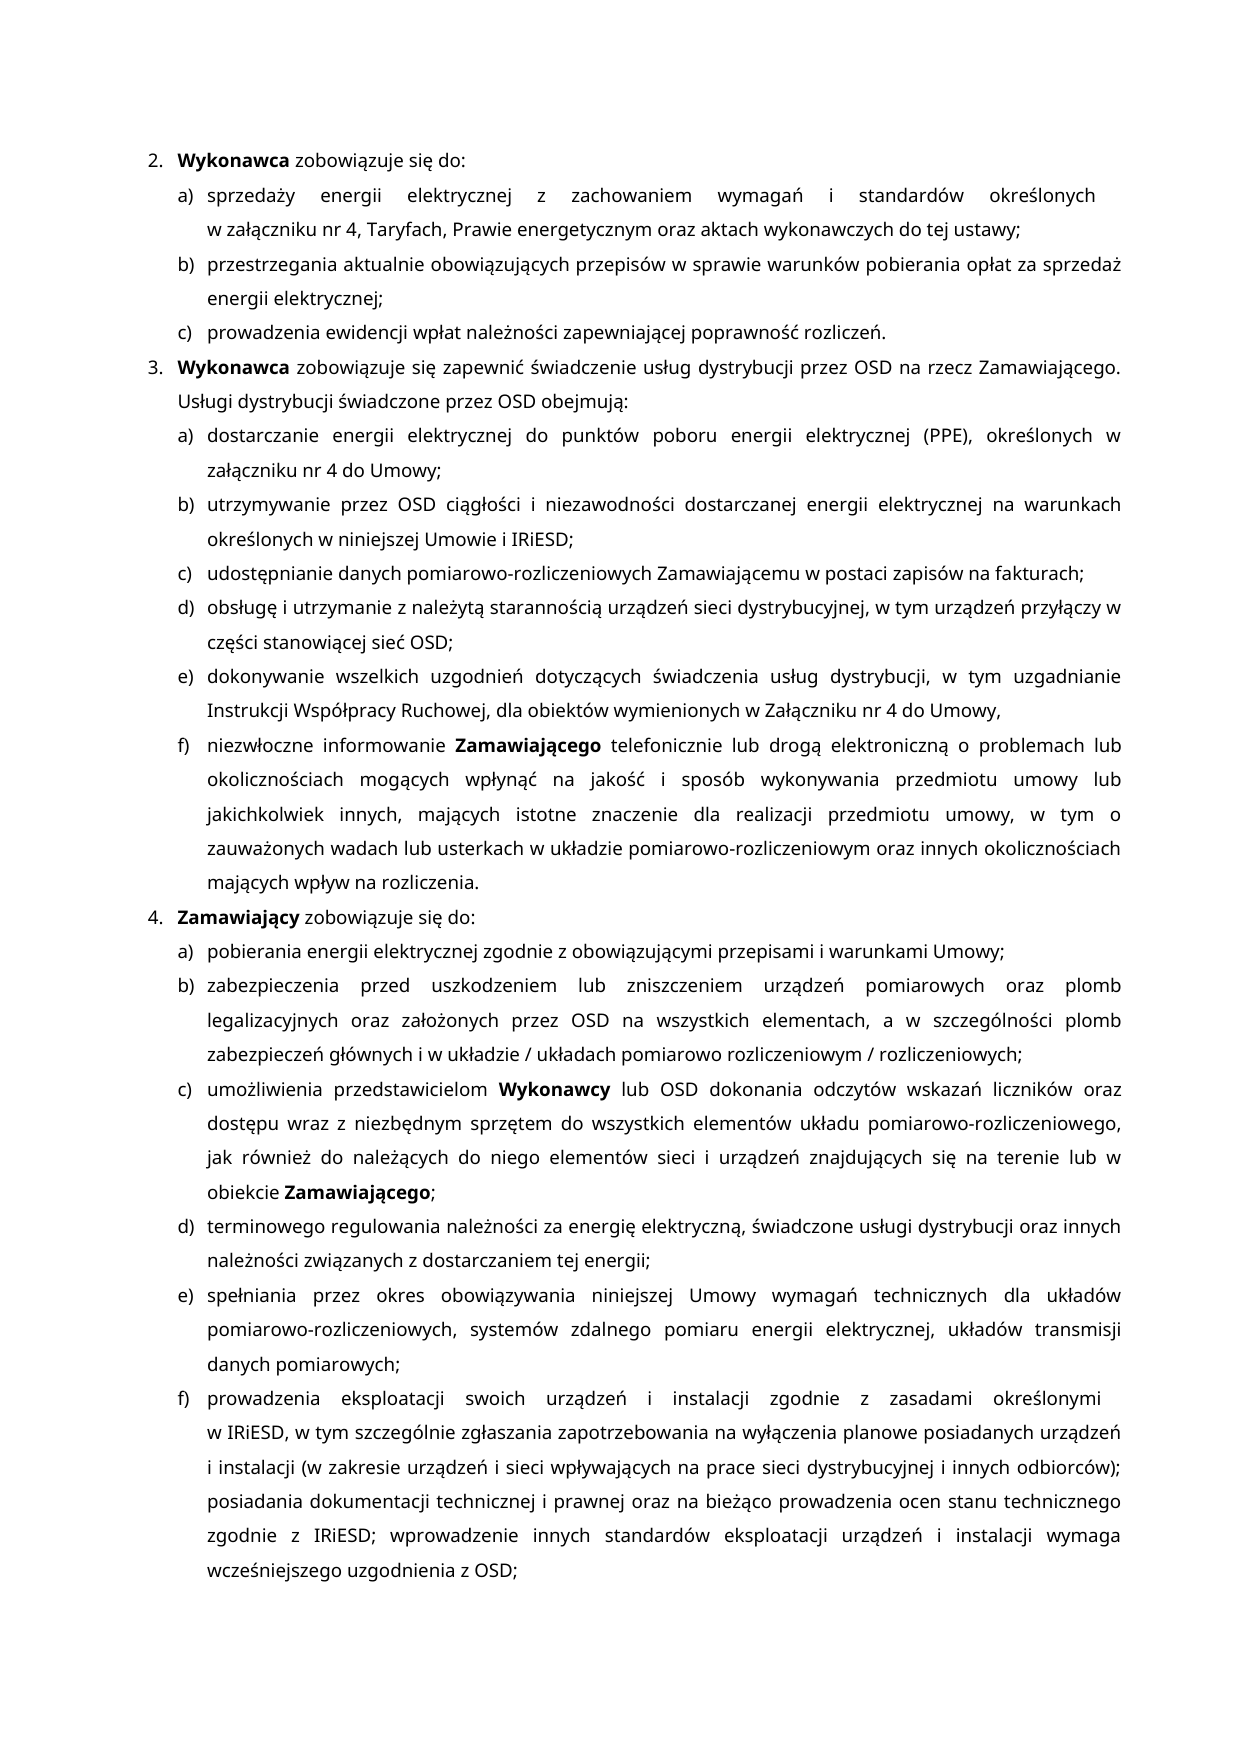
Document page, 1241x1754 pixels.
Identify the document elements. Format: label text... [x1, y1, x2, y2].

list utrzymywanie przez OSD ciągłości i niezawodności dostarczanej energii elektrycznej na warunkach określonych w niniejszej Umowie i IRiESD; [177, 491, 1122, 551]
list spełniania przez okres obowiązywania niniejszej Umowy wymagań technicznych dla układów pomiarowo-rozliczeniowych, systemów zdalnego pomiaru energii elektrycznej, układów transmisji danych pomiarowych; [177, 1282, 1122, 1376]
list Wykonawca zobowiązuje się zapewnić świadczenie usług dystrybucji przez OSD na rzecz Zamawiającego. Usługi dystrybucji świadczone przez OSD obejmują: [148, 354, 1122, 414]
list pobierania energii elektrycznej zgodnie z obowiązującymi przepisami i warunkami Umowy; [177, 938, 1122, 964]
list dokonywanie wszelkich uzgodnień dotyczących świadczenia usług dystrybucji, w tym uzgadnianie Instrukcji Współpracy Ruchowej, dla obiektów wymienionych w Załączniku nr 4 do Umowy, [177, 663, 1122, 723]
list prowadzenia eksploatacji swoich urządzeń i instalacji zgodnie z zasadami określonymi w IRiESD, w tym szczególnie zgłaszania zapotrzebowania na wyłączenia planowe posiadanych urządzeń i instalacji (w zakresie urządzeń i sieci wpływających na prace sieci dystrybucyjnej i innych odbiorców); posiadania dokumentacji technicznej i prawnej oraz na bieżąco prowadzenia ocen stanu technicznego zgodnie z IRiESD; wprowadzenie innych standardów eksploatacji urządzeń i instalacji wymaga wcześniejszego uzgodnienia z OSD; [177, 1385, 1122, 1583]
list niezwłoczne informowanie Zamawiającego telefonicznie lub drogą elektroniczną o problemach lub okolicznościach mogących wpłynąć na jakość i sposób wykonywania przedmiotu umowy lub jakichkolwiek innych, mających istotne znaczenie dla realizacji przedmiotu umowy, w tym o zauważonych wadach lub usterkach w układzie pomiarowo-rozliczeniowym oraz innych okolicznościach mających wpływ na rozliczenia. [177, 732, 1122, 895]
list prowadzenia ewidencji wpłat należności zapewniającej poprawność rozliczeń. [177, 319, 1122, 345]
list terminowego regulowania należności za energię elektryczną, świadczone usługi dystrybucji oraz innych należności związanych z dostarczaniem tej energii; [177, 1213, 1122, 1273]
list zabezpieczenia przed uszkodzeniem lub zniszczeniem urządzeń pomiarowych oraz plomb legalizacyjnych oraz założonych przez OSD na wszystkich elementach, a w szczególności plomb zabezpieczeń głównych i w układzie / układach pomiarowo rozliczeniowym / rozliczeniowych; [177, 973, 1122, 1067]
list Wykonawca zobowiązuje się do: [148, 148, 1122, 173]
list przestrzegania aktualnie obowiązujących przepisów w sprawie warunków pobierania opłat za sprzedaż energii elektrycznej; [177, 251, 1122, 311]
list Zamawiający zobowiązuje się do: [148, 904, 1122, 929]
list udostępnianie danych pomiarowo-rozliczeniowych Zamawiającemu w postaci zapisów na fakturach; [177, 560, 1122, 586]
list sprzedaży energii elektrycznej z zachowaniem wymagań i standardów określonych w załączniku nr 4, Taryfach, Prawie energetycznym oraz aktach wykonawczych do tej ustawy; [177, 182, 1122, 242]
list obsługę i utrzymanie z należytą starannością urządzeń sieci dystrybucyjnej, w tym urządzeń przyłączy w części stanowiącej sieć OSD; [177, 594, 1122, 654]
list umożliwienia przedstawicielom Wykonawcy lub OSD dokonania odczytów wskazań liczników oraz dostępu wraz z niezbędnym sprzętem do wszystkich elementów układu pomiarowo-rozliczeniowego, jak również do należących do niego elementów sieci i urządzeń znajdujących się na terenie lub w obiekcie Zamawiającego; [177, 1076, 1122, 1204]
list dostarczanie energii elektrycznej do punktów poboru energii elektrycznej (PPE), określonych w załączniku nr 4 do Umowy; [177, 423, 1122, 483]
